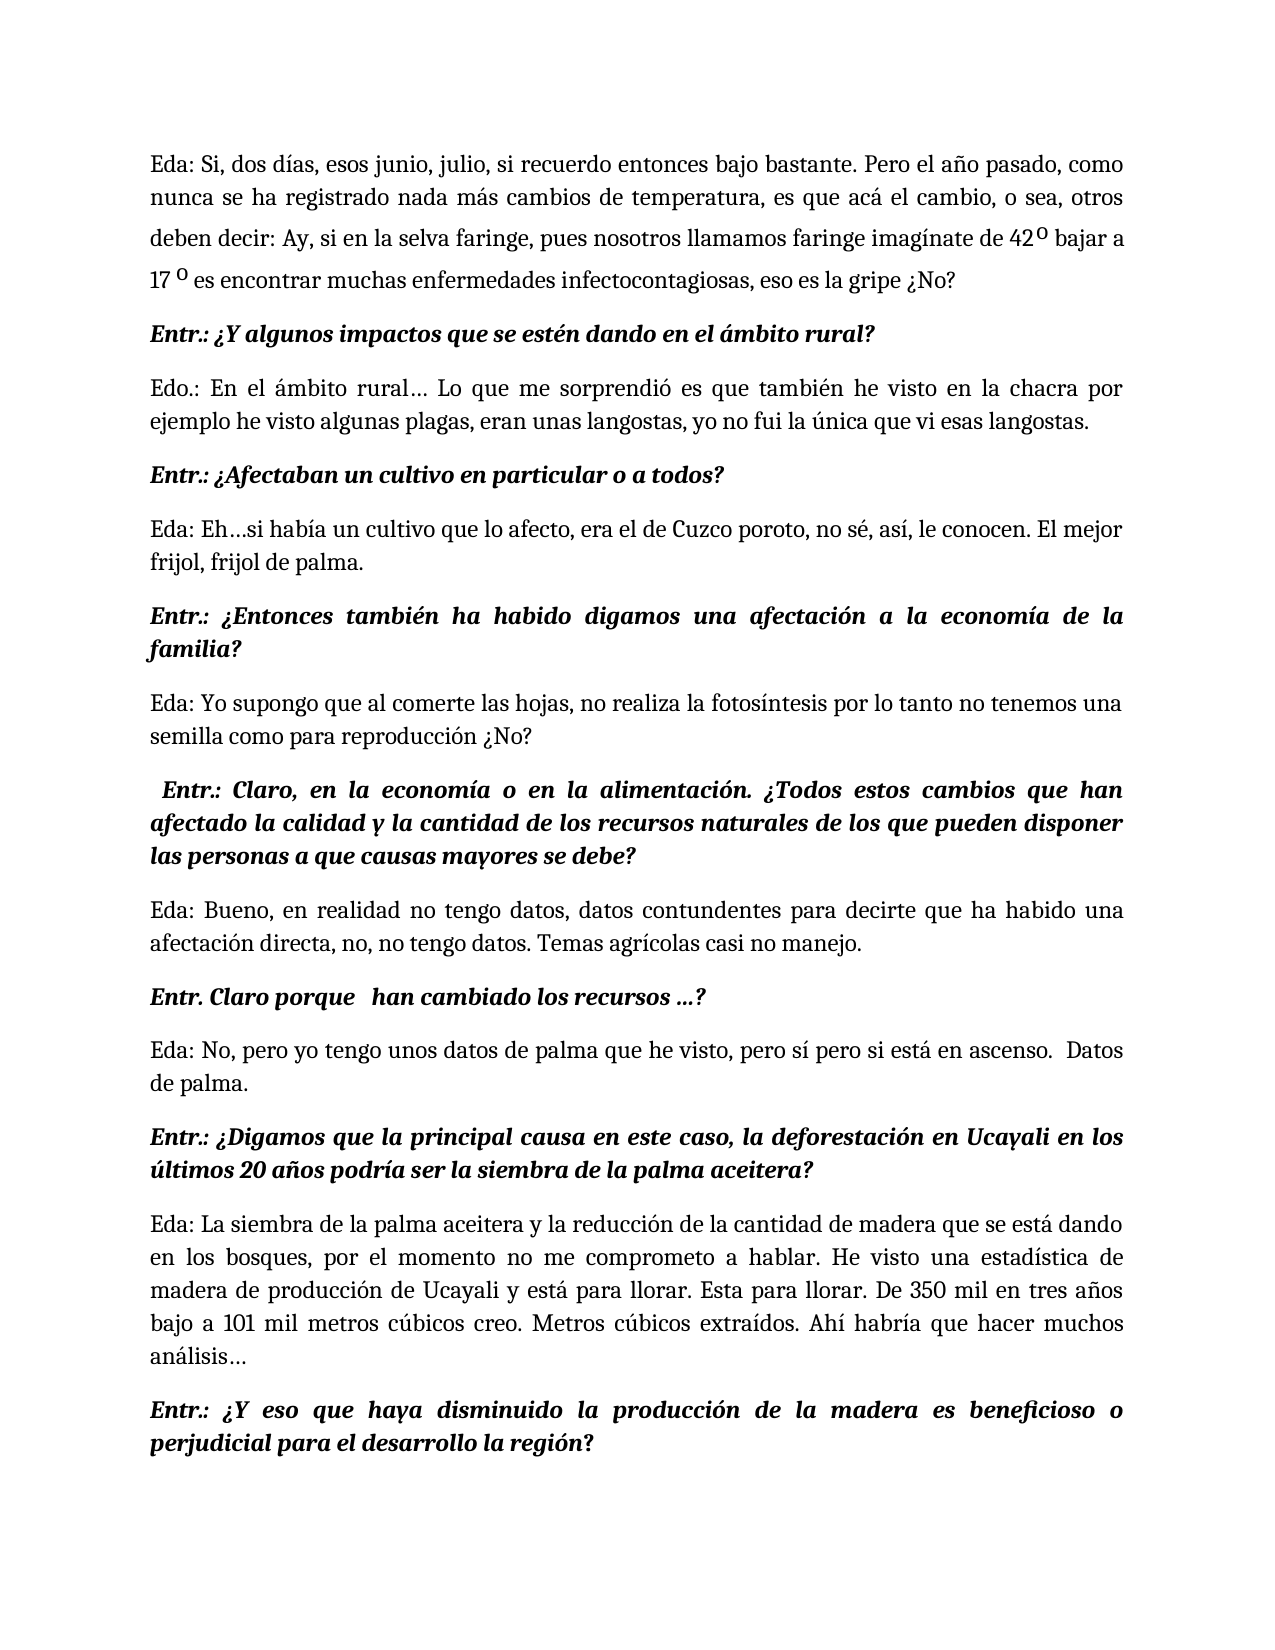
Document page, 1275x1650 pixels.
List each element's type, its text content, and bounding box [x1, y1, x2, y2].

text Eda: Eh…si había un cultivo que lo afecto, era el de Cuzco poroto, no sé, así, le conocen. El mejor frijol, frijol de palma. [150, 515, 1125, 577]
text Entr.: Claro, en la economía o en la alimentación. ¿Todos estos cambios que han afectado la calidad y la cantidad de los recursos naturales de los que pueden disponer las personas a que causas mayores se debe? [150, 776, 1125, 870]
text Entr.: ¿Y eso que haya disminuido la producción de la madera es beneficioso o perjudicial para el desarrollo la región? [150, 1396, 1125, 1458]
text Eda: La siembra de la palma aceitera y la reducción de la cantidad de madera que se está dando en los bosques, por el momento no me comprometo a hablar. He visto una estadística de madera de producción de Ucayali y está para llorar. Esta para llorar. De 350 mil en tres años bajo a 101 mil metros cúbicos creo. Metros cúbicos extraídos. Ahí habría que hacer muchos análisis… [150, 1210, 1125, 1371]
text Entr.: ¿Y algunos impactos que se estén dando en el ámbito rural? [150, 320, 1125, 349]
text Entr.: ¿Digamos que la principal causa en este caso, la deforestación en Ucayali en los últimos 20 años podría ser la siembra de la palma aceitera? [150, 1123, 1125, 1185]
text Entr. Claro porque han cambiado los recursos …? [150, 982, 1125, 1011]
text Eda: Si, dos días, esos junio, julio, si recuerdo entonces bajo bastante. Pero el año pasado, como nunca se ha registrado nada más cambios de temperatura, es que acá el cambio, o sea, otros deben decir: Ay, si en la selva faringe, pues nosotros llamamos faringe imagínate de 42o bajar a 17 o es encontrar muchas enfermedades infectocontagiosas, eso es la gripe ¿No? [150, 150, 1125, 294]
text Eda: No, pero yo tengo unos datos de palma que he visto, pero sí pero si está en ascenso. Datos de palma. [150, 1036, 1125, 1098]
text Eda: Bueno, en realidad no tengo datos, datos contundentes para decirte que ha habido una afectación directa, no, no tengo datos. Temas agrícolas casi no manejo. [150, 896, 1125, 957]
text Entr.: ¿Entonces también ha habido digamos una afectación a la economía de la familia? [150, 602, 1125, 664]
text Edo.: En el ámbito rural… Lo que me sorprendió es que también he visto en la chacra por ejemplo he visto algunas plagas, eran unas langostas, yo no fui la única que vi esas langostas. [150, 374, 1125, 436]
text Eda: Yo supongo que al comerte las hojas, no realiza la fotosíntesis por lo tanto no tenemos una semilla como para reproducción ¿No? [150, 689, 1125, 751]
text Entr.: ¿Afectaban un cultivo en particular o a todos? [150, 461, 1125, 490]
